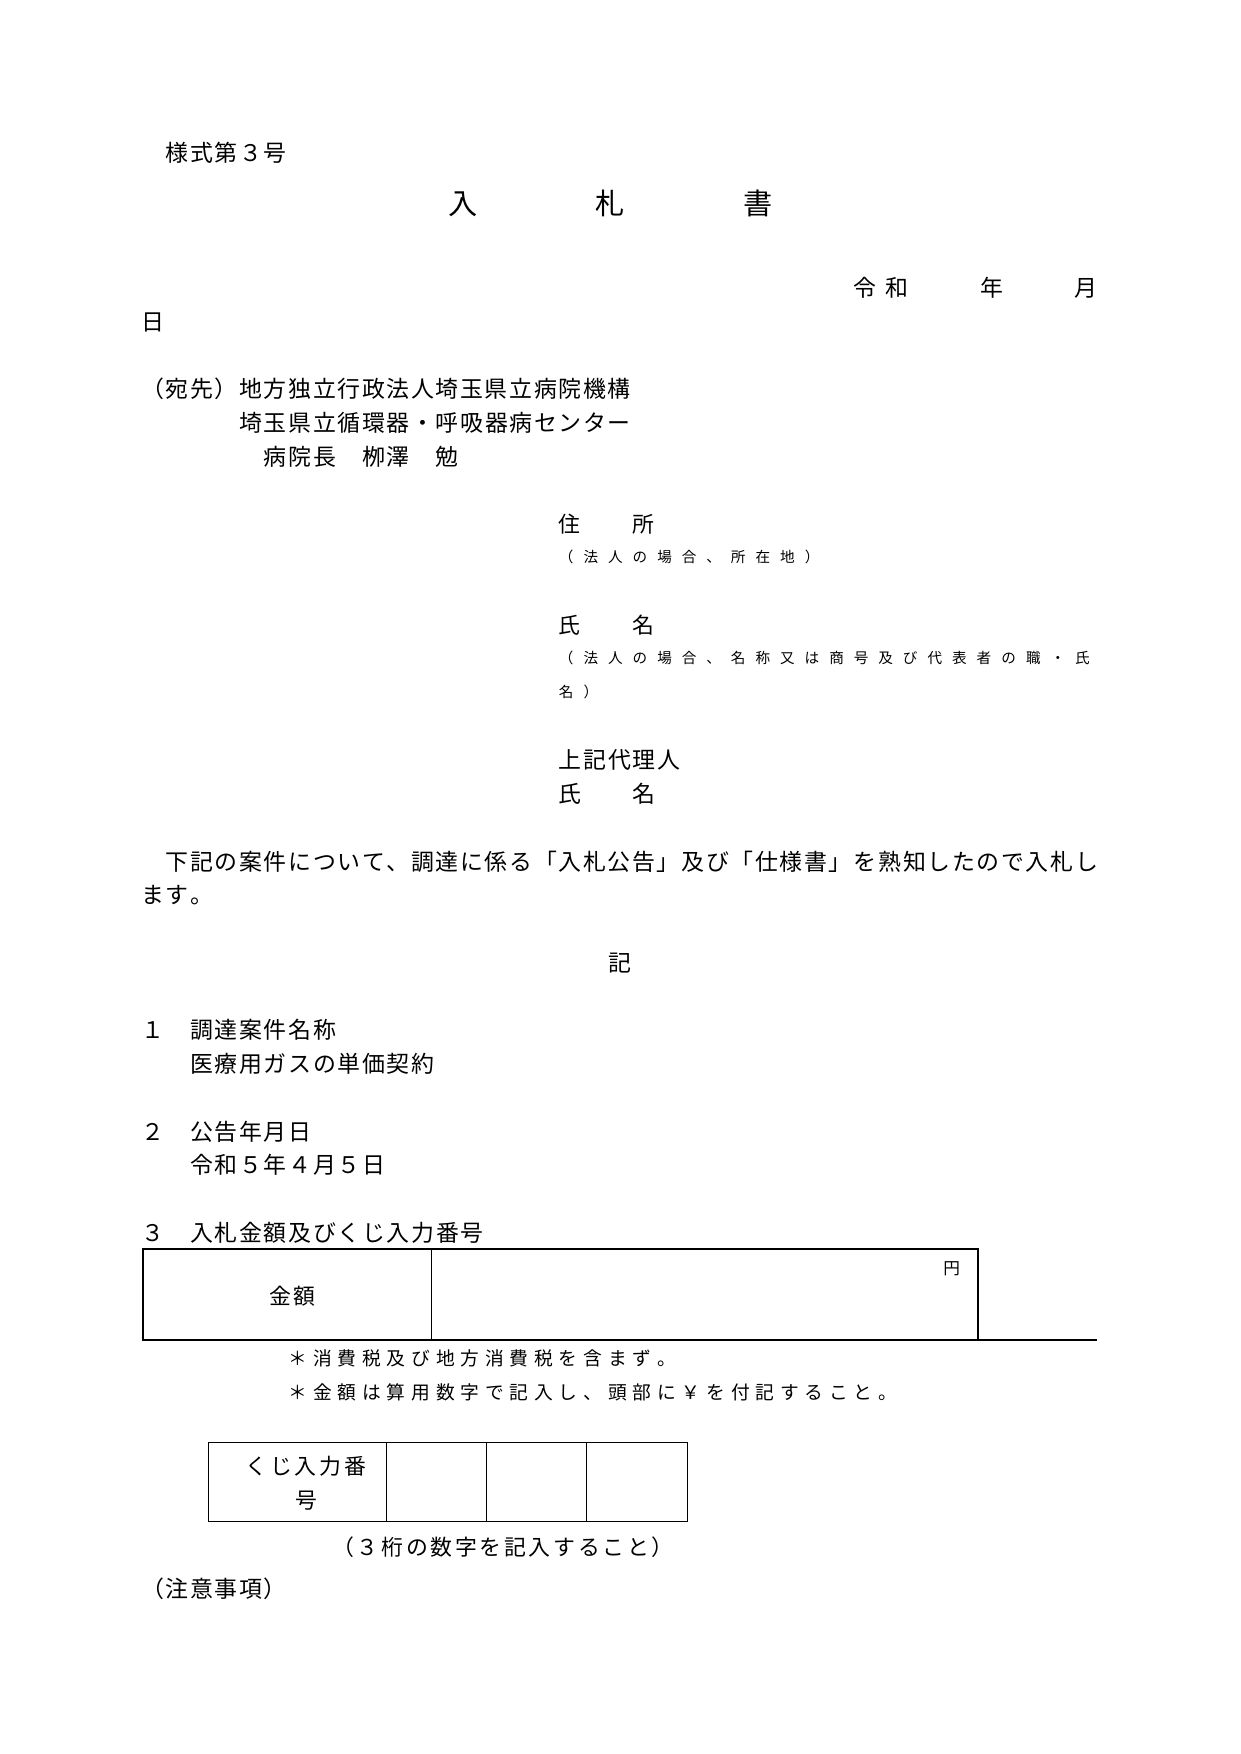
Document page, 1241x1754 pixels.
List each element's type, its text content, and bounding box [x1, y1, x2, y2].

table_header [487, 1443, 586, 1521]
table_header [387, 1443, 486, 1521]
text 住 所 [539, 506, 1099, 539]
text ２ 公告年月日 [141, 1113, 1099, 1147]
text 入 札 書 [141, 168, 1099, 236]
text ３ 入札金額及びくじ入力番号 [141, 1214, 1099, 1248]
table_header くじ入力番号 [209, 1443, 386, 1521]
text 様式第３号 [162, 134, 1099, 168]
text １ 調達案件名称 [141, 1012, 1099, 1046]
text 氏 名 [539, 607, 1099, 641]
table_header 円 [432, 1250, 977, 1339]
text 令和５年４月５日 [141, 1147, 1099, 1181]
text 氏 名 [141, 776, 1099, 809]
text 令和 年 月 日 [141, 269, 1099, 337]
text 病院長 栁澤 勉 [141, 438, 1099, 472]
text 埼玉県立循環器・呼吸器病センター [141, 404, 1099, 438]
text 記 [141, 944, 1099, 978]
text （法人の場合、所在地） [539, 539, 1099, 573]
table_header 金額 [144, 1250, 431, 1339]
text （宛先）地方独立行政法人埼玉県立病院機構 [141, 371, 1099, 404]
text 医療用ガスの単価契約 [141, 1046, 1099, 1079]
table_cell ＊消費税及び地方消費税を含まず。 ＊金額は算用数字で記入し、頭部に￥を付記すること。 [263, 1341, 1097, 1408]
text （法人の場合、名称又は商号及び代表者の職・氏名） [539, 641, 1099, 708]
table_cell （３桁の数字を記入すること） [209, 1522, 687, 1571]
text 下記の案件について、調達に係る「入札公告」及び「仕様書」を熟知したので入札します。 [141, 843, 1099, 911]
text （注意事項） [141, 1571, 1099, 1605]
table_header [587, 1443, 687, 1521]
text 上記代理人 [141, 742, 1099, 776]
